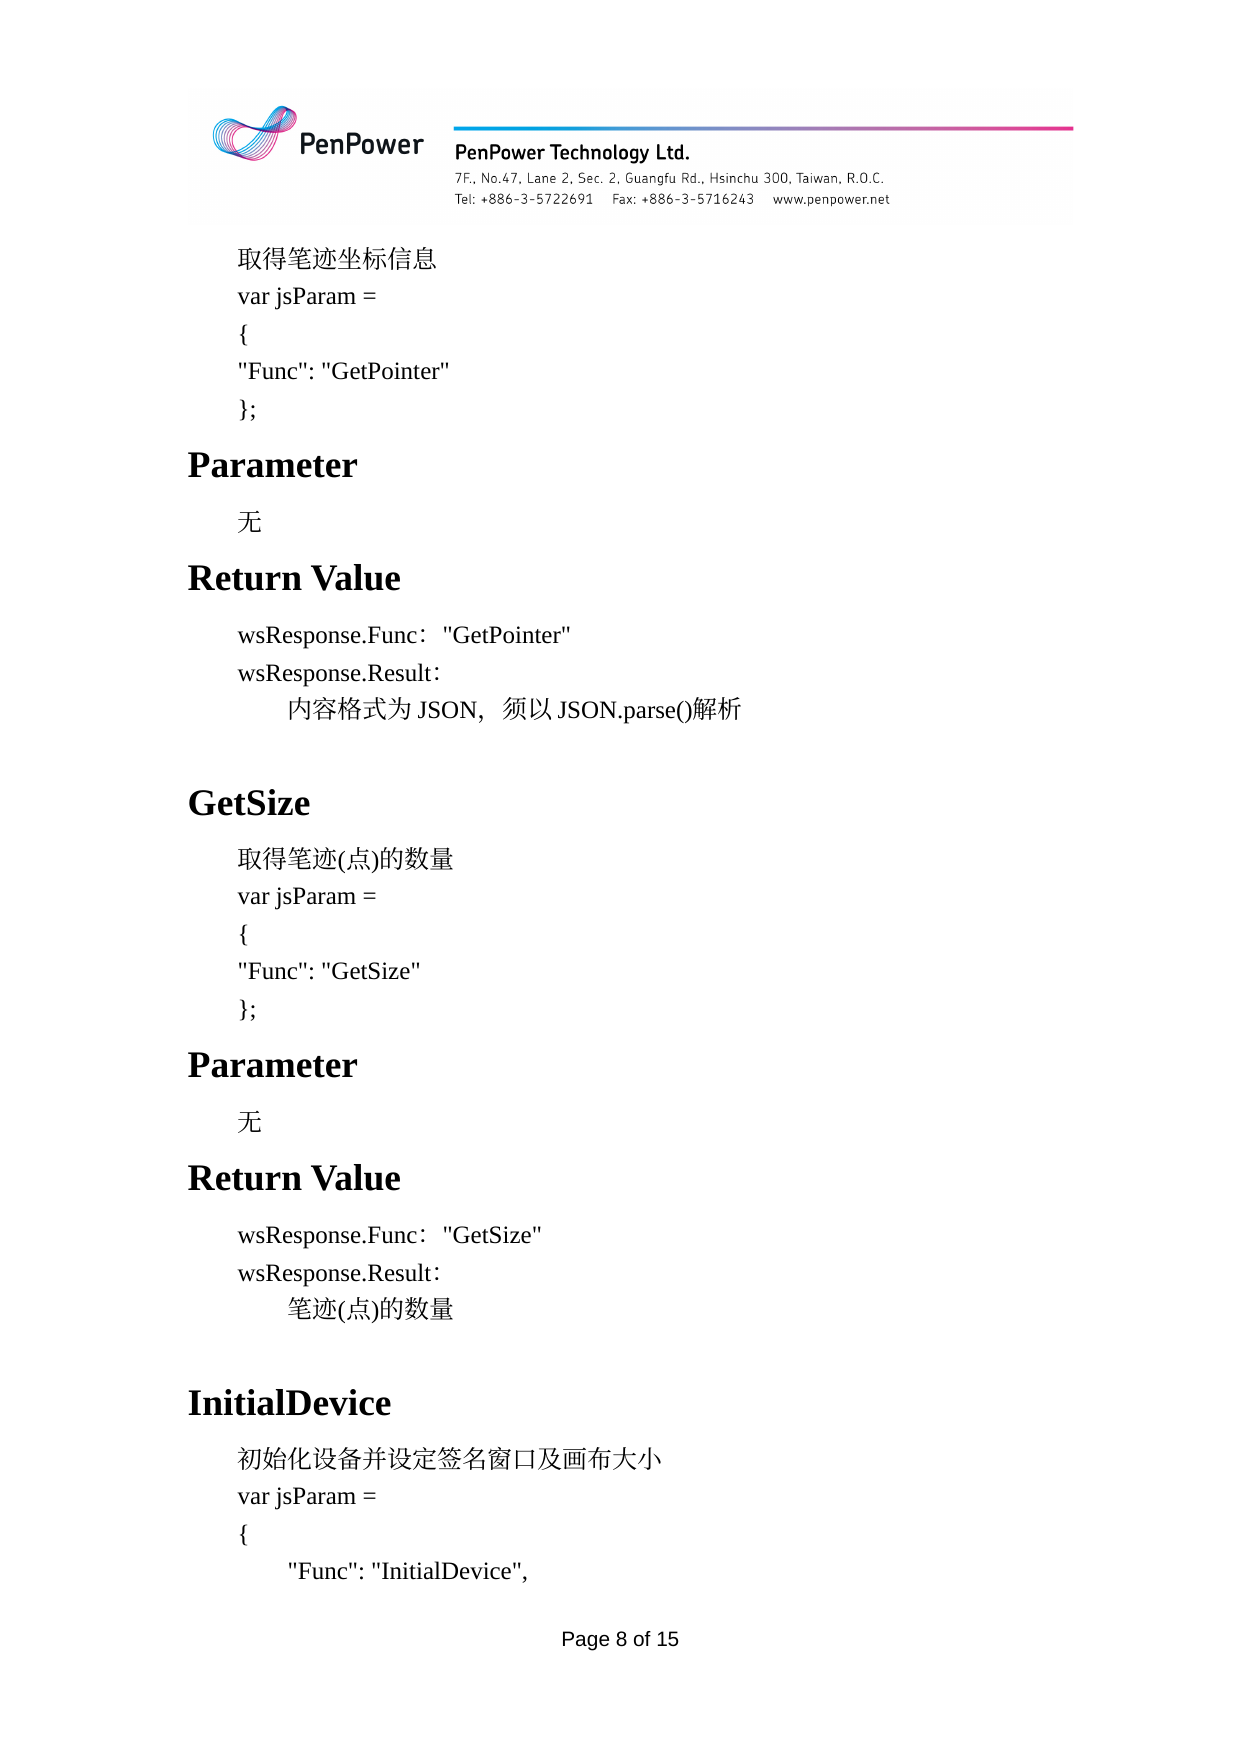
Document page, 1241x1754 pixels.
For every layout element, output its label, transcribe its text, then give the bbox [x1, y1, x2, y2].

text "Func": "GetPointer" [187, 352, 1053, 389]
text { [187, 314, 1053, 352]
text Parameter [187, 1027, 1053, 1102]
text wsResponse.Result： [187, 652, 1053, 689]
text 取得笔迹坐标信息 [187, 239, 1053, 277]
text var jsParam = [187, 1477, 1053, 1514]
text }; [187, 389, 1053, 427]
text InitialDevice [187, 1364, 1053, 1439]
text { [187, 1514, 1053, 1552]
text }; [187, 989, 1053, 1027]
text var jsParam = [187, 877, 1053, 914]
text wsResponse.Func："GetPointer" [187, 614, 1053, 652]
text 取得笔迹(点)的数量 [187, 839, 1053, 877]
text GetSize [187, 764, 1053, 839]
picture [187, 88, 1074, 225]
text Return Value [187, 1139, 1053, 1214]
text "Func": "InitialDevice", [187, 1552, 1053, 1589]
text wsResponse.Result： [187, 1252, 1053, 1289]
text wsResponse.Func："GetSize" [187, 1214, 1053, 1252]
text 内容格式为JSON，须以JSON.parse()解析 [237, 689, 1053, 727]
text "Func": "GetSize" [187, 952, 1053, 989]
text 无 [187, 1102, 1053, 1139]
text 无 [187, 502, 1053, 539]
text { [187, 914, 1053, 952]
text var jsParam = [187, 277, 1053, 314]
text Return Value [187, 539, 1053, 614]
text Parameter [187, 427, 1053, 502]
text 笔迹(点)的数量 [237, 1289, 1053, 1327]
text 初始化设备并设定签名窗口及画布大小 [187, 1439, 1053, 1477]
